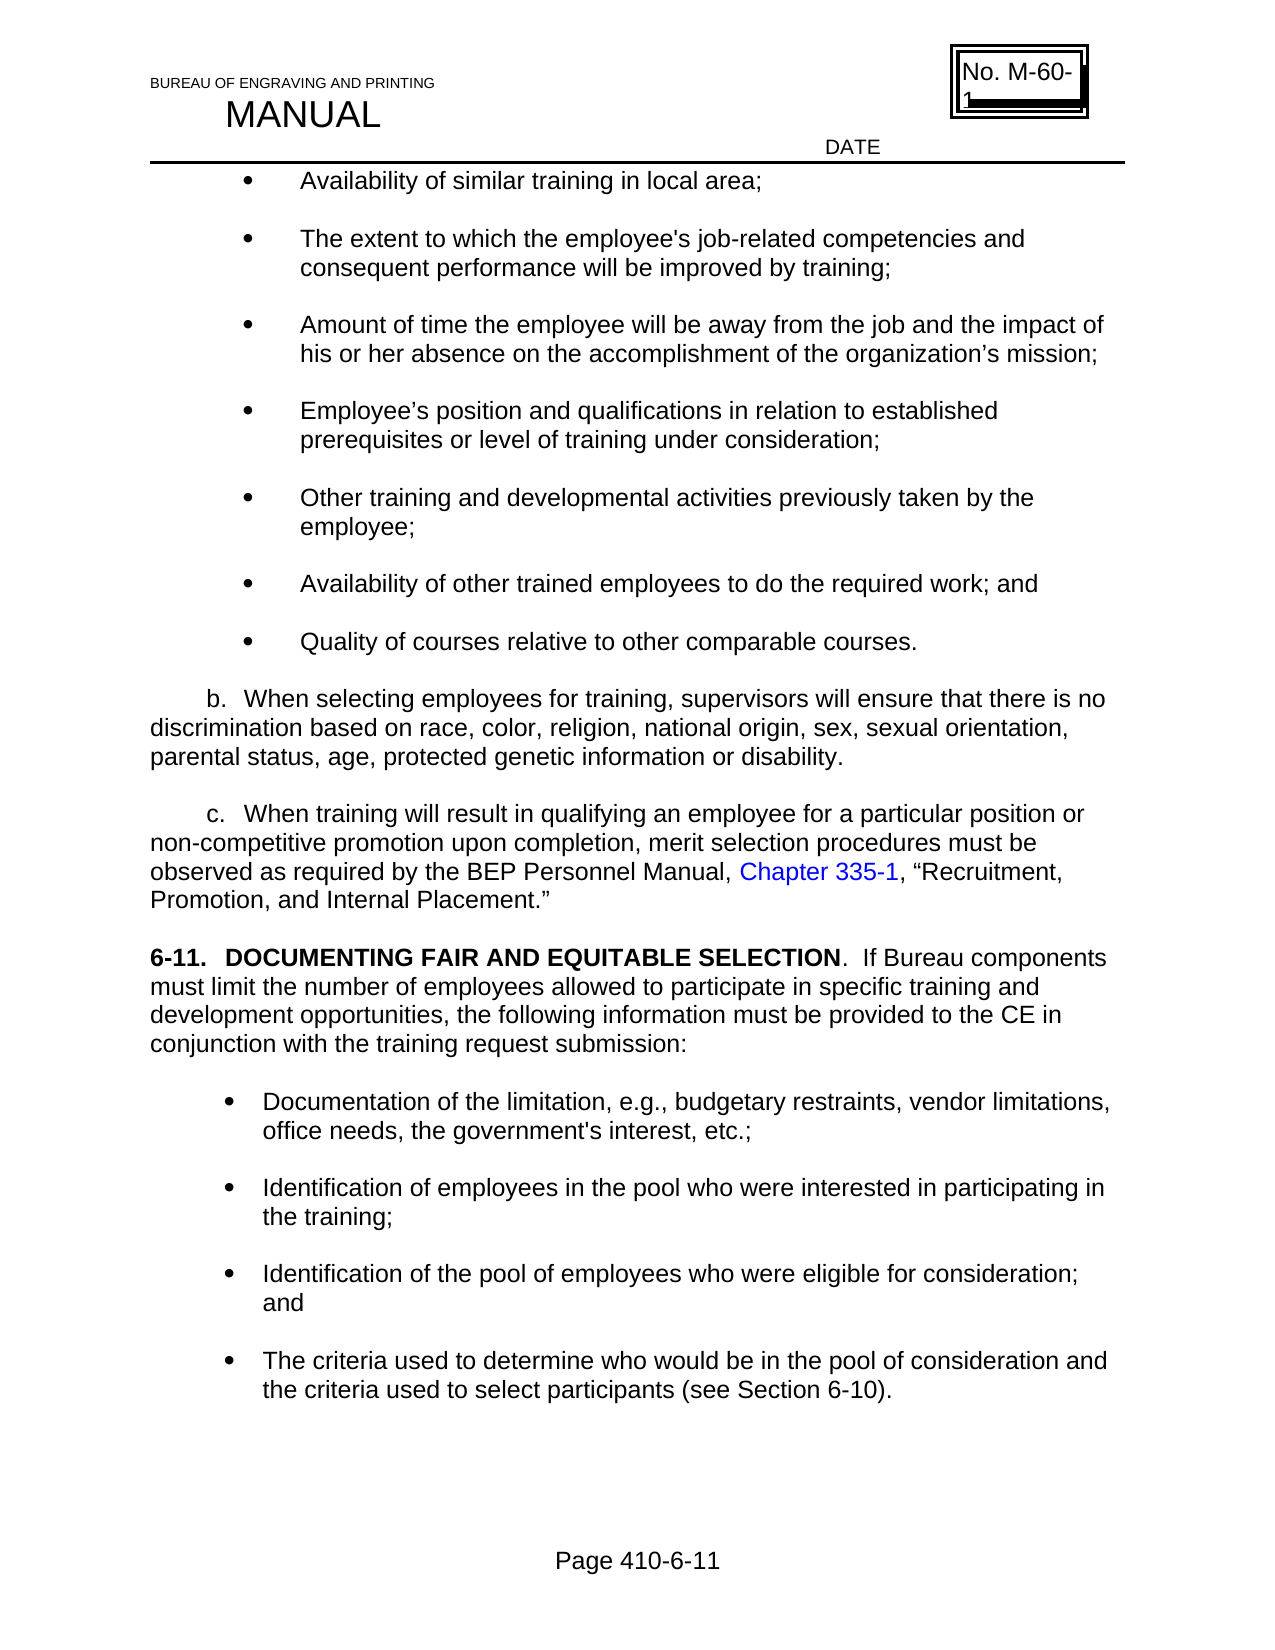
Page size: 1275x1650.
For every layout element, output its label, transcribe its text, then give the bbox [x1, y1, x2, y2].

text c. When training will result in qualifying an employee for a particular position or non-competitive promotion upon completion, merit selection procedures must be observed as required by the BEP Personnel Manual, Chapter 335-1, “Recruitment, Promotion, and Internal Placement.” [150, 799, 1125, 914]
list Availability of other trained employees to do the required work; and [244, 569, 1125, 598]
list Identification of the pool of employees who were eligible for consideration; and [225, 1259, 1125, 1317]
text b. When selecting employees for training, supervisors will ensure that there is no discrimination based on race, color, religion, national origin, sex, sexual orientation, parental status, age, protected genetic information or disability. [150, 684, 1125, 771]
list Employee’s position and qualifications in relation to established prerequisites or level of training under consideration; [244, 396, 1125, 454]
list Identification of employees in the pool who were interested in participating in the training; [225, 1173, 1125, 1231]
list Documentation of the limitation, e.g., budgetary restraints, vendor limitations, office needs, the government's interest, etc.; [225, 1087, 1125, 1144]
list The criteria used to determine who would be in the pool of consideration and the criteria used to select participants (see Section 6-10). [225, 1346, 1125, 1403]
list Other training and developmental activities previously taken by the employee; [244, 483, 1125, 540]
text 6-11. DOCUMENTING EQUITABLE SELECTION. If Bureau components must limit the number of employees allowed to participate in specific training and development opportunities, the following information must be provided to the CE in conjunction with the training request submission: [150, 943, 1125, 1058]
list The extent to which the employee's job-related competencies and consequent performance will be improved by training; [244, 224, 1125, 281]
list Amount of time the employee will be away from the job and the impact of his or her absence on the accomplishment of the organization’s mission; [244, 310, 1125, 368]
list Availability of similar training in local area; [244, 166, 1125, 195]
list Quality of courses relative to other comparable courses. [244, 627, 1125, 656]
